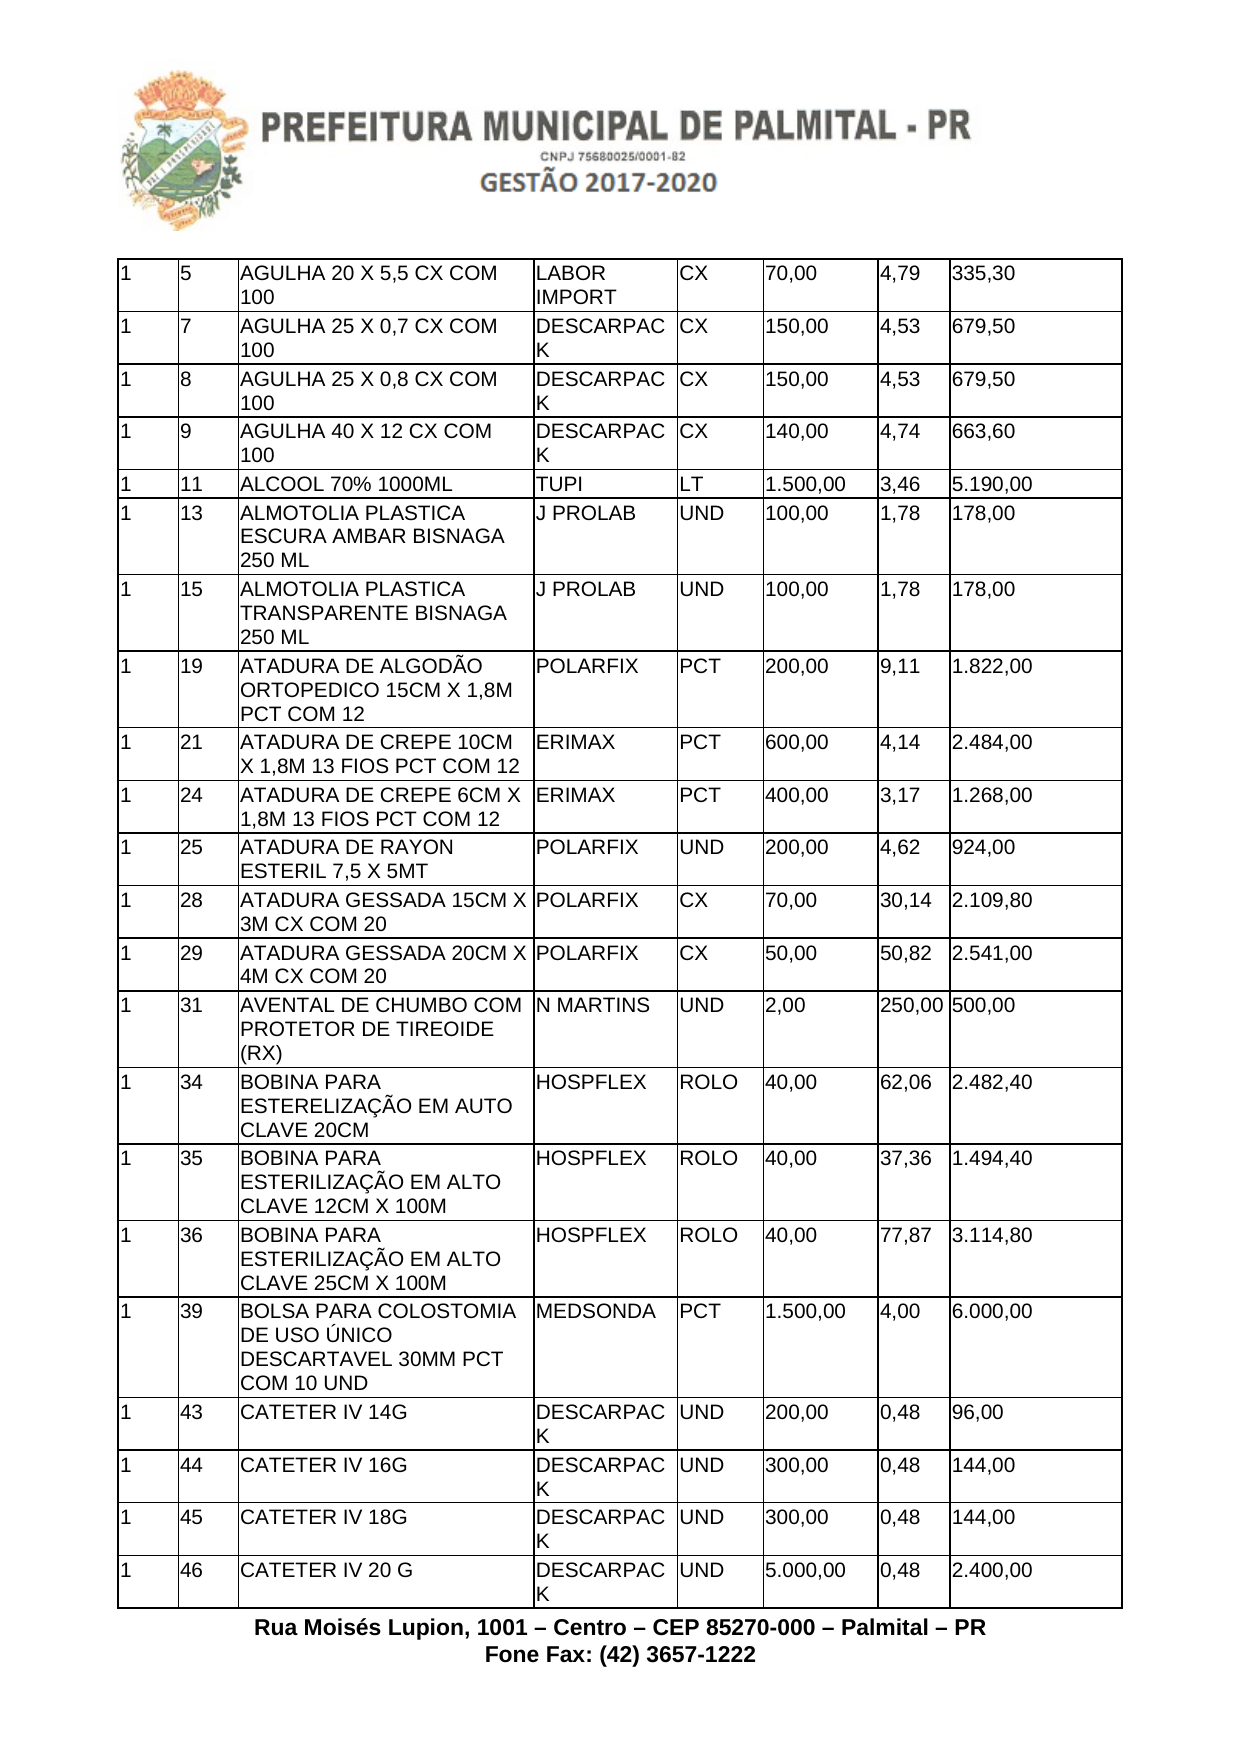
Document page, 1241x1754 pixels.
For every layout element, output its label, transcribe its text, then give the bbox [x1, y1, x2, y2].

table_cell 6.000,00 [951, 1298, 1121, 1397]
table_cell 4,14 [879, 728, 949, 779]
table_cell AVENTAL DE CHUMBO COM PROTETOR DE TIREOIDE (RX) [239, 992, 533, 1066]
table_cell 1 [119, 418, 178, 468]
table_cell 250,00 [879, 992, 949, 1066]
table_cell 9 [179, 418, 238, 468]
table_cell ERIMAX [535, 728, 677, 779]
table_cell 40,00 [764, 1221, 877, 1296]
table_cell 24 [179, 781, 238, 832]
table_cell POLARFIX [535, 834, 677, 885]
table_cell 4,62 [879, 834, 949, 885]
table_cell 1.500,00 [764, 470, 877, 497]
table_cell 34 [179, 1068, 238, 1143]
table_cell CX [678, 939, 763, 990]
table_cell UND [678, 499, 763, 574]
table_cell 39 [179, 1298, 238, 1397]
table_cell 44 [179, 1451, 238, 1502]
table_cell CX [678, 260, 763, 311]
table_cell HOSPFLEX [535, 1068, 677, 1143]
table_cell 11 [179, 470, 238, 497]
table_cell UND [678, 575, 763, 650]
table_cell CX [678, 312, 763, 363]
table_cell ATADURA DE ALGODÃO ORTOPEDICO 15CM X 1,8M PCT COM 12 [239, 652, 533, 727]
table_cell 2.400,00 [951, 1556, 1121, 1607]
table_cell BOBINA PARA ESTERELIZAÇÃO EM AUTO CLAVE 20CM [239, 1068, 533, 1143]
table_cell 1 [119, 1503, 178, 1554]
table_cell 1 [119, 728, 178, 779]
table_cell DESCARPACK [535, 1503, 677, 1554]
table_cell 1.494,40 [951, 1145, 1121, 1219]
table_cell 0,48 [879, 1556, 949, 1607]
table_cell 1 [119, 992, 178, 1066]
table_cell UND [678, 1503, 763, 1554]
table_cell ATADURA DE CREPE 6CM X 1,8M 13 FIOS PCT COM 12 [239, 781, 533, 832]
table_cell 663,60 [951, 418, 1121, 468]
table_cell AGULHA 20 X 5,5 CX COM 100 [239, 260, 533, 311]
table_cell 1 [119, 1451, 178, 1502]
table_cell 1 [119, 365, 178, 416]
table_cell ATADURA DE CREPE 10CM X 1,8M 13 FIOS PCT COM 12 [239, 728, 533, 779]
table_cell BOBINA PARA ESTERILIZAÇÃO EM ALTO CLAVE 12CM X 100M [239, 1145, 533, 1219]
table_cell BOLSA PARA COLOSTOMIA DE USO ÚNICO DESCARTAVEL 30MM PCT COM 10 UND [239, 1298, 533, 1397]
table_cell 21 [179, 728, 238, 779]
table_cell TUPI [535, 470, 677, 497]
table_cell CATETER IV 14G [239, 1398, 533, 1449]
table_cell 9,11 [879, 652, 949, 727]
table_cell 178,00 [951, 499, 1121, 574]
table_cell DESCARPACK [535, 365, 677, 416]
table_cell UND [678, 834, 763, 885]
table_cell CATETER IV 18G [239, 1503, 533, 1554]
table_cell DESCARPACK [535, 1398, 677, 1449]
table_cell PCT [678, 1298, 763, 1397]
table_cell 1 [119, 1145, 178, 1219]
table_cell CATETER IV 16G [239, 1451, 533, 1502]
table_cell ALCOOL 70% 1000ML [239, 470, 533, 497]
table_cell 2.541,00 [951, 939, 1121, 990]
table_cell 924,00 [951, 834, 1121, 885]
table_cell 4,53 [879, 312, 949, 363]
table_cell 600,00 [764, 728, 877, 779]
table_cell 30,14 [879, 886, 949, 937]
table_cell UND [678, 992, 763, 1066]
table_cell HOSPFLEX [535, 1145, 677, 1219]
table_cell ALMOTOLIA PLASTICA ESCURA AMBAR BISNAGA 250 ML [239, 499, 533, 574]
table_cell 31 [179, 992, 238, 1066]
table_cell POLARFIX [535, 652, 677, 727]
table_cell DESCARPACK [535, 1556, 677, 1607]
table_cell 1 [119, 834, 178, 885]
table_cell 4,53 [879, 365, 949, 416]
table_cell 0,48 [879, 1503, 949, 1554]
table_cell 13 [179, 499, 238, 574]
table_cell 300,00 [764, 1503, 877, 1554]
table_cell 1 [119, 575, 178, 650]
table_cell UND [678, 1451, 763, 1502]
table_cell 150,00 [764, 312, 877, 363]
table_cell 36 [179, 1221, 238, 1296]
table_cell 679,50 [951, 312, 1121, 363]
table_cell 28 [179, 886, 238, 937]
table_cell 1 [119, 1221, 178, 1296]
table_cell 4,74 [879, 418, 949, 468]
table_cell ERIMAX [535, 781, 677, 832]
table_cell 29 [179, 939, 238, 990]
table_cell 50,82 [879, 939, 949, 990]
table_cell 178,00 [951, 575, 1121, 650]
table_cell 1.500,00 [764, 1298, 877, 1397]
table_cell 5.190,00 [951, 470, 1121, 497]
table_cell 1 [119, 312, 178, 363]
table_cell 2.482,40 [951, 1068, 1121, 1143]
table_cell 1.822,00 [951, 652, 1121, 727]
table_cell 1 [119, 1556, 178, 1607]
table_cell 2,00 [764, 992, 877, 1066]
table_cell ALMOTOLIA PLASTICA TRANSPARENTE BISNAGA 250 ML [239, 575, 533, 650]
table_cell BOBINA PARA ESTERILIZAÇÃO EM ALTO CLAVE 25CM X 100M [239, 1221, 533, 1296]
table_cell 7 [179, 312, 238, 363]
table_cell ROLO [678, 1068, 763, 1143]
table_cell ATADURA DE RAYON ESTERIL 7,5 X 5MT [239, 834, 533, 885]
table_cell 96,00 [951, 1398, 1121, 1449]
table_cell J PROLAB [535, 499, 677, 574]
table_cell 3.114,80 [951, 1221, 1121, 1296]
table_cell 1 [119, 939, 178, 990]
table_cell 15 [179, 575, 238, 650]
table_cell LT [678, 470, 763, 497]
table_cell AGULHA 25 X 0,7 CX COM 100 [239, 312, 533, 363]
table_cell 4,79 [879, 260, 949, 311]
table_cell 400,00 [764, 781, 877, 832]
table_cell N MARTINS [535, 992, 677, 1066]
table_cell 1 [119, 781, 178, 832]
table_cell 500,00 [951, 992, 1121, 1066]
table_cell 8 [179, 365, 238, 416]
table_cell POLARFIX [535, 886, 677, 937]
table_cell 5.000,00 [764, 1556, 877, 1607]
table_cell 1 [119, 499, 178, 574]
table_cell UND [678, 1398, 763, 1449]
table_cell DESCARPACK [535, 312, 677, 363]
table_cell 1 [119, 1298, 178, 1397]
table_cell 200,00 [764, 652, 877, 727]
table_cell 37,36 [879, 1145, 949, 1219]
table_cell DESCARPACK [535, 418, 677, 468]
table_cell 0,48 [879, 1451, 949, 1502]
table_cell 1 [119, 652, 178, 727]
table_cell 200,00 [764, 1398, 877, 1449]
table_cell LABOR IMPORT [535, 260, 677, 311]
table_cell MEDSONDA [535, 1298, 677, 1397]
table_cell CATETER IV 20 G [239, 1556, 533, 1607]
table_cell DESCARPACK [535, 1451, 677, 1502]
table_cell 144,00 [951, 1451, 1121, 1502]
table_cell AGULHA 25 X 0,8 CX COM 100 [239, 365, 533, 416]
table_cell 2.484,00 [951, 728, 1121, 779]
table_cell 46 [179, 1556, 238, 1607]
table_cell 70,00 [764, 886, 877, 937]
table_cell 1,78 [879, 499, 949, 574]
table_cell 77,87 [879, 1221, 949, 1296]
table_cell 3,17 [879, 781, 949, 832]
table_cell 1 [119, 1068, 178, 1143]
table_cell CX [678, 418, 763, 468]
table_cell 140,00 [764, 418, 877, 468]
table_cell 45 [179, 1503, 238, 1554]
table_cell ROLO [678, 1221, 763, 1296]
table_cell 2.109,80 [951, 886, 1121, 937]
table_cell 679,50 [951, 365, 1121, 416]
table_cell 1,78 [879, 575, 949, 650]
table_cell 4,00 [879, 1298, 949, 1397]
table_cell 40,00 [764, 1145, 877, 1219]
table_cell PCT [678, 652, 763, 727]
table_cell UND [678, 1556, 763, 1607]
table_cell 200,00 [764, 834, 877, 885]
table_cell 43 [179, 1398, 238, 1449]
table_cell 100,00 [764, 499, 877, 574]
table_cell CX [678, 365, 763, 416]
table_cell 25 [179, 834, 238, 885]
table_cell 150,00 [764, 365, 877, 416]
table_cell 335,30 [951, 260, 1121, 311]
table_cell 300,00 [764, 1451, 877, 1502]
table_cell 19 [179, 652, 238, 727]
table_cell 100,00 [764, 575, 877, 650]
table_cell PCT [678, 781, 763, 832]
picture [118, 59, 1004, 231]
table_cell 40,00 [764, 1068, 877, 1143]
table_cell 3,46 [879, 470, 949, 497]
table_cell 1 [119, 1398, 178, 1449]
table_cell J PROLAB [535, 575, 677, 650]
table_cell 70,00 [764, 260, 877, 311]
table_cell 62,06 [879, 1068, 949, 1143]
table_cell 50,00 [764, 939, 877, 990]
table_cell ROLO [678, 1145, 763, 1219]
table_cell CX [678, 886, 763, 937]
table_cell 1 [119, 260, 178, 311]
table_cell 1 [119, 470, 178, 497]
table_cell PCT [678, 728, 763, 779]
table_cell 1 [119, 886, 178, 937]
table_cell POLARFIX [535, 939, 677, 990]
table_cell 0,48 [879, 1398, 949, 1449]
table_cell ATADURA GESSADA 20CM X 4M CX COM 20 [239, 939, 533, 990]
table_cell 1.268,00 [951, 781, 1121, 832]
table_cell ATADURA GESSADA 15CM X 3M CX COM 20 [239, 886, 533, 937]
table_cell 5 [179, 260, 238, 311]
table_cell AGULHA 40 X 12 CX COM 100 [239, 418, 533, 468]
table_cell 35 [179, 1145, 238, 1219]
table_cell HOSPFLEX [535, 1221, 677, 1296]
table_cell 144,00 [951, 1503, 1121, 1554]
